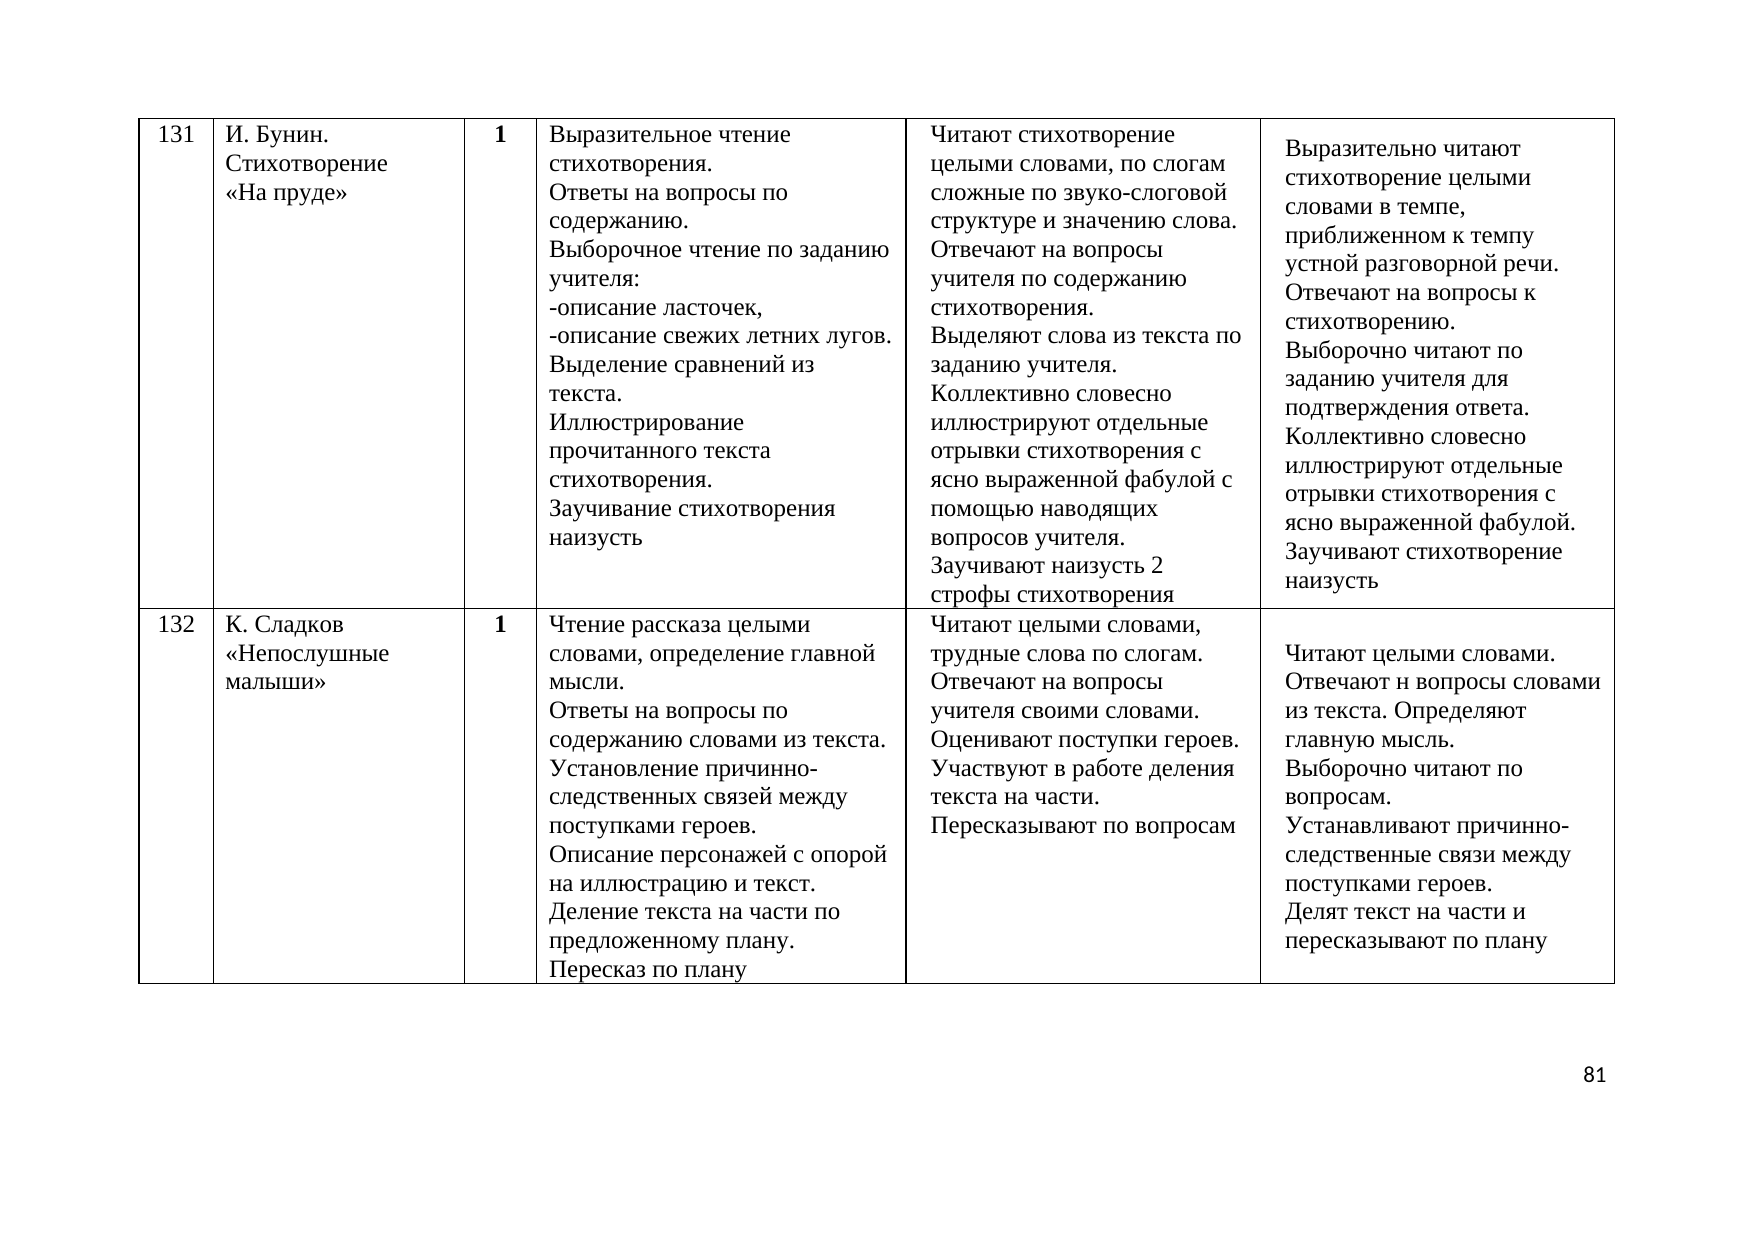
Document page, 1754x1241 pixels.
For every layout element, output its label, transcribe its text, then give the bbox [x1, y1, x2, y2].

table_header 1 [465, 119, 536, 608]
table_cell 132 [140, 609, 213, 983]
table_header Выразительное чтение стихотворения. Ответы на вопросы по содержанию. Выборочное чтение по заданию учителя: -описание ласточек, -описание свежих летних лугов. Выделение сравнений из текста. Иллюстрирование прочитанного текста стихотворения. Заучивание стихотворения наизусть [537, 119, 905, 608]
table_cell 1 [465, 609, 536, 983]
table_header Выразительно читают стихотворение целыми словами в темпе, приближенном к темпу устной разговорной речи. Отвечают на вопросы к стихотворению. Выборочно читают по заданию учителя для подтверждения ответа. Коллективно словесно иллюстрируют отдельные отрывки стихотворения с ясно выраженной фабулой. Заучивают стихотворение наизусть [1261, 119, 1614, 608]
table_cell К. Сладков «Непослушные малыши» [214, 609, 464, 983]
table_header Читают стихотворение целыми словами, по слогам сложные по звуко-слоговой структуре и значению слова. Отвечают на вопросы учителя по содержанию стихотворения. Выделяют слова из текста по заданию учителя. Коллективно словесно иллюстрируют отдельные отрывки стихотворения с ясно выраженной фабулой с помощью наводящих вопросов учителя. Заучивают наизусть 2 строфы стихотворения [907, 119, 1260, 608]
table_cell Читают целыми словами. Отвечают н вопросы словами из текста. Определяют главную мысль. Выборочно читают по вопросам. Устанавливают причинно-следственные связи между поступками героев. Делят текст на части и пересказывают по плану [1261, 609, 1614, 983]
table_header 131 [140, 119, 213, 608]
table_cell Читают целыми словами, трудные слова по слогам. Отвечают на вопросы учителя своими словами. Оценивают поступки героев. Участвуют в работе деления текста на части. Пересказывают по вопросам [907, 609, 1260, 983]
table_header И. Бунин. Стихотворение «На пруде» [214, 119, 464, 608]
table_cell Чтение рассказа целыми словами, определение главной мысли. Ответы на вопросы по содержанию словами из текста. Установление причинно-следственных связей между поступками героев. Описание персонажей с опорой на иллюстрацию и текст. Деление текста на части по предложенному плану. Пересказ по плану [537, 609, 905, 983]
